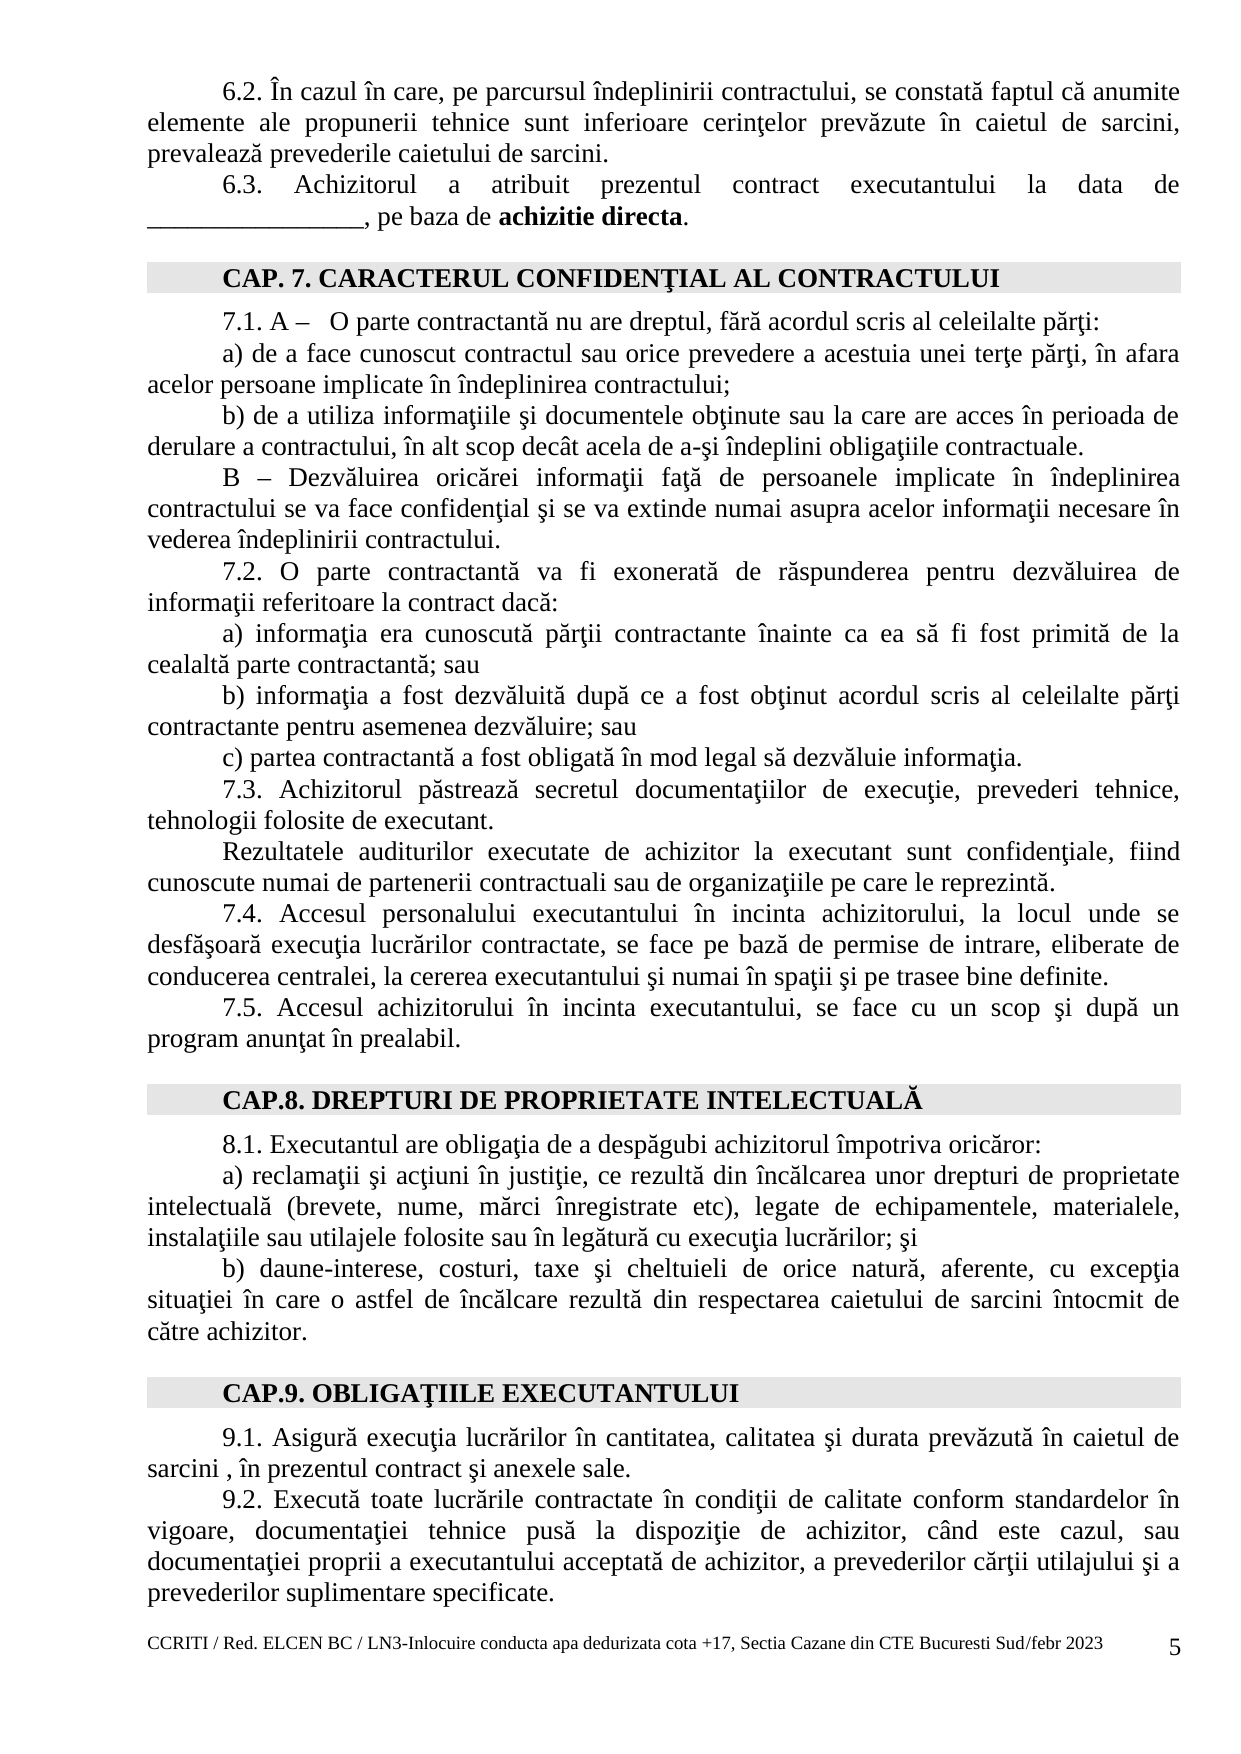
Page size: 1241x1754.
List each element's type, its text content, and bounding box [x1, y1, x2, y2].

text b) de a utiliza informaţiile şi documentele obţinute sau la care are acces în perioada de derulare a contractului, în alt scop decât acela de a-şi îndeplini obligaţiile contractuale. [147, 399, 1181, 461]
text 6.2. În cazul în care, pe parcursul îndeplinirii contractului, se constată faptul că anumite elemente ale propunerii tehnice sunt inferioare cerinţelor prevăzute în caietul de sarcini, prevalează prevederile caietului de sarcini. [147, 75, 1181, 168]
text c) partea contractantă a fost obligată în mod legal să dezvăluie informaţia. [147, 742, 1181, 773]
text a) de a face cunoscut contractul sau orice prevedere a acestuia unei terţe părţi, în afara acelor persoane implicate în îndeplinirea contractului; [147, 337, 1181, 399]
text B – Dezvăluirea oricărei informaţii faţă de persoanele implicate în îndeplinirea contractului se va face confidenţial şi se va extinde numai asupra acelor informaţii necesare în vederea îndeplinirii contractului. [147, 461, 1181, 555]
text 8.1. Executantul are obligaţia de a despăgubi achizitorul împotriva oricăror: [147, 1128, 1181, 1159]
text b) informaţia a fost dezvăluită după ce a fost obţinut acordul scris al celeilalte părţi contractante pentru asemenea dezvăluire; sau [147, 679, 1181, 742]
subtitle CAP. 7. CARACTERUL CONFIDENŢIAL AL CONTRACTULUI [147, 262, 1181, 293]
text 7.5. Accesul achizitorului în incinta executantului, se face cu un scop şi după un program anunţat în prealabil. [147, 991, 1181, 1053]
text 7.1. A – O parte contractantă nu are dreptul, fără acordul scris al celeilalte părţi: [147, 306, 1181, 337]
text 7.3. Achizitorul păstrează secretul documentaţiilor de execuţie, prevederi tehnice, tehnologii folosite de executant. [147, 773, 1181, 835]
text a) informaţia era cunoscută părţii contractante înainte ca ea să fi fost primită de la cealaltă parte contractantă; sau [147, 617, 1181, 679]
text a) reclamaţii şi acţiuni în justiţie, ce rezultă din încălcarea unor drepturi de proprietate intelectuală (brevete, nume, mărci înregistrate etc), legate de echipamentele, materialele, instalaţiile sau utilajele folosite sau în legătură cu execuţia lucrărilor; şi [147, 1159, 1181, 1252]
text 7.2. O parte contractantă va fi exonerată de răspunderea pentru dezvăluirea de informaţii referitoare la contract dacă: [147, 555, 1181, 617]
text 6.3. Achizitorul a atribuit prezentul contract executantului la data de ________________, pe baza de achizitie directa. [147, 168, 1181, 231]
text 7.4. Accesul personalului executantului în incinta achizitorului, la locul unde se desfăşoară execuţia lucrărilor contractate, se face pe bază de permise de intrare, eliberate de conducerea centralei, la cererea executantului şi numai în spaţii şi pe trasee bine definite. [147, 897, 1181, 991]
text Rezultatele auditurilor executate de achizitor la executant sunt confidenţiale, fiind cunoscute numai de partenerii contractuali sau de organizaţiile pe care le reprezintă. [147, 835, 1181, 897]
subtitle CAP.8. DREPTURI DE PROPRIETATE INTELECTUALĂ [147, 1084, 1181, 1115]
text 9.1. Asigură execuţia lucrărilor în cantitatea, calitatea şi durata prevăzută în caietul de sarcini , în prezentul contract şi anexele sale. [147, 1421, 1181, 1483]
text CAP.9. OBLIGAŢIILE EXECUTANTULUI [147, 1377, 1181, 1408]
text 9.2. Execută toate lucrările contractate în condiţii de calitate conform standardelor în vigoare, documentaţiei tehnice pusă la dispoziţie de achizitor, când este cazul, sau documentaţiei proprii a executantului acceptată de achizitor, a prevederilor cărţii utilajului şi a prevederilor suplimentare specificate. [147, 1483, 1181, 1607]
text b) daune-interese, costuri, taxe şi cheltuieli de orice natură, aferente, cu excepţia situaţiei în care o astfel de încălcare rezultă din respectarea caietului de sarcini întocmit de către achizitor. [147, 1252, 1181, 1346]
